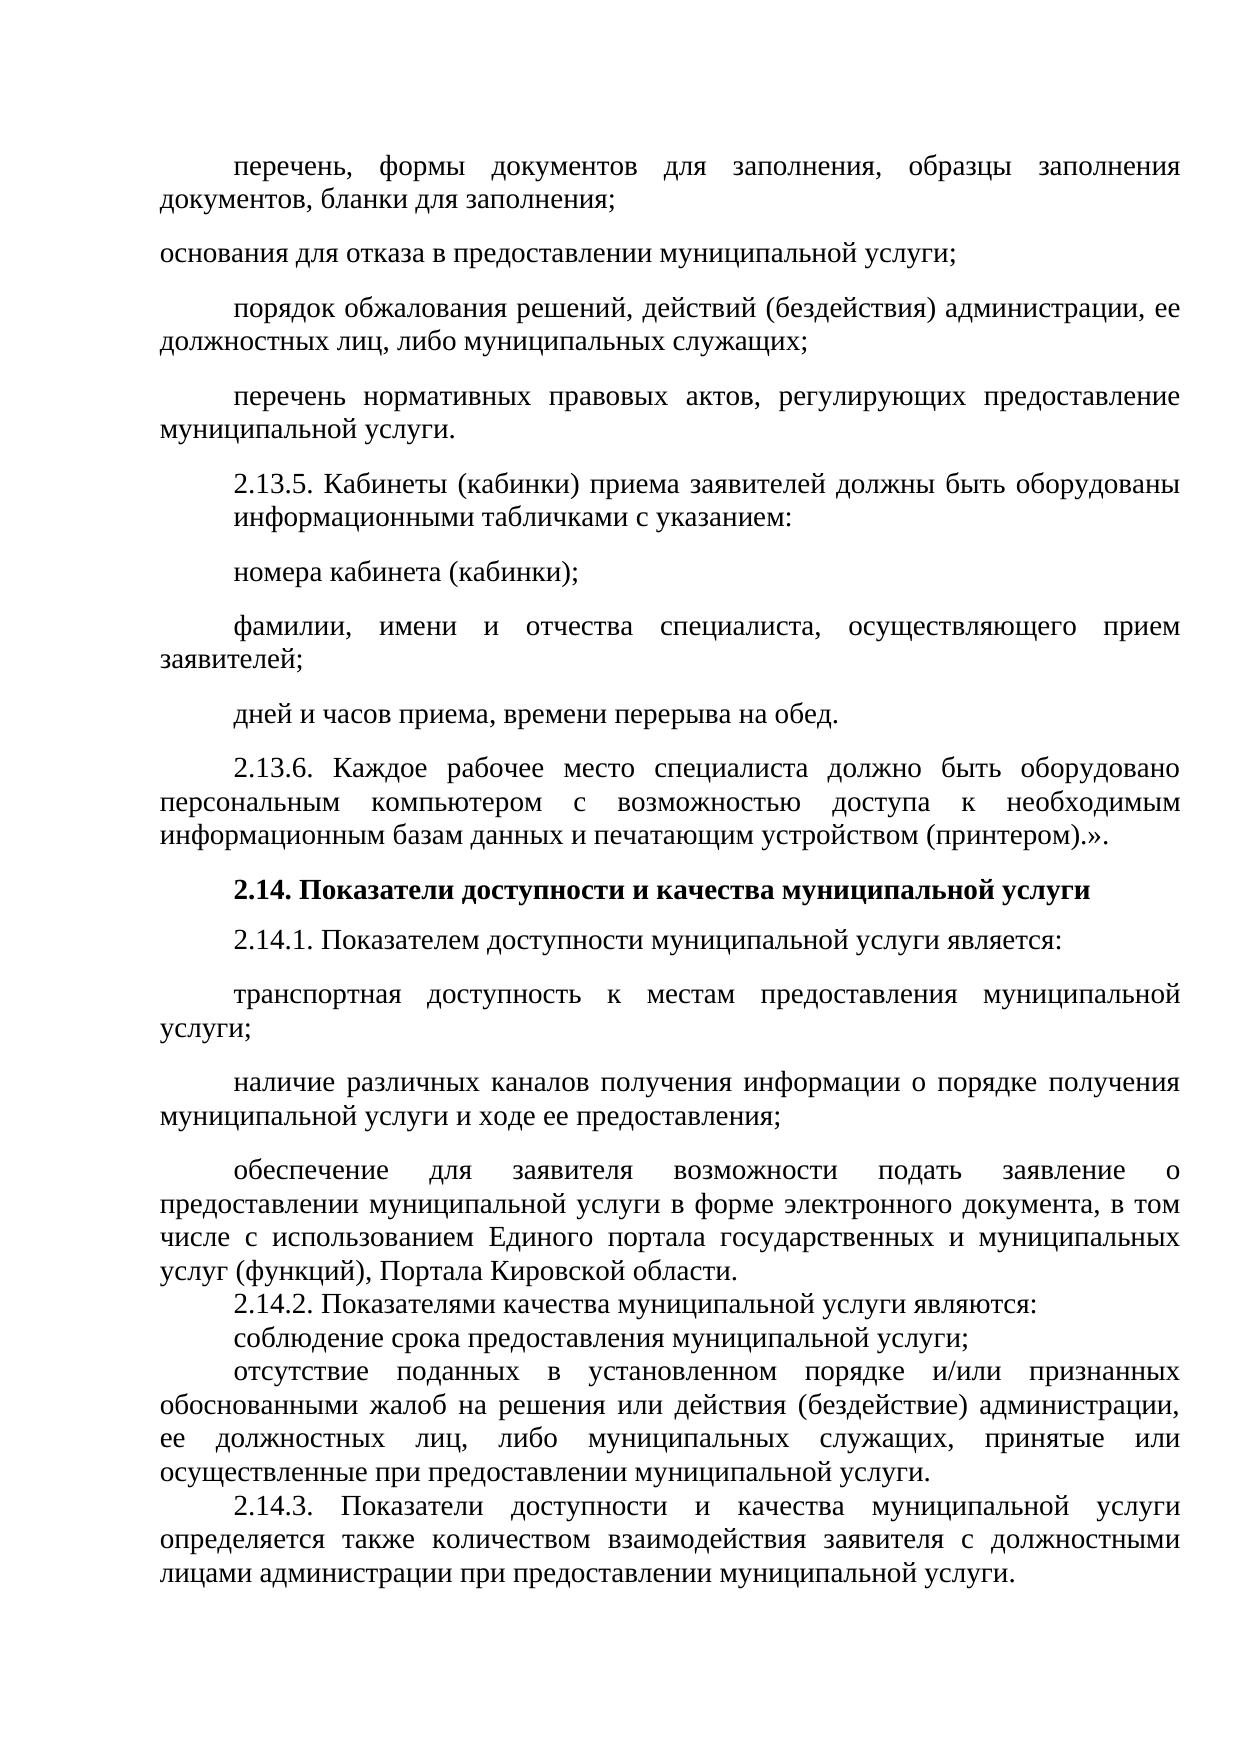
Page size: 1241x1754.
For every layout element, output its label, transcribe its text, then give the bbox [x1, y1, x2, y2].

text соблюдение срока предоставления муниципальной услуги; [159, 1320, 1181, 1353]
subtitle 2.14. Показатели доступности и качества муниципальной услуги [159, 872, 1181, 905]
text порядок обжалования решений, действий (бездействия) администрации, ее должностных лиц, либо муниципальных служащих; [159, 290, 1181, 357]
text 2.13.5. Кабинеты (кабинки) приема заявителей должны быть оборудованы информационными табличками с указанием: [233, 466, 1181, 533]
text номера кабинета (кабинки); [159, 554, 1181, 587]
text фамилии, имени и отчества специалиста, осуществляющего прием заявителей; [159, 608, 1181, 675]
text перечень нормативных правовых актов, регулирующих предоставление муниципальной услуги. [159, 378, 1181, 445]
text 2.13.6. Каждое рабочее место специалиста должно быть оборудовано персональным компьютером с возможностью доступа к необходимым информационным базам данных и печатающим устройством (принтером).». [159, 750, 1181, 851]
text наличие различных каналов получения информации о порядке получения муниципальной услуги и ходе ее предоставления; [159, 1064, 1181, 1131]
text отсутствие поданных в установленном порядке и/или признанных обоснованными жалоб на решения или действия (бездействие) администрации, ее должностных лиц, либо муниципальных служащих, принятые или осуществленные при предоставлении муниципальной услуги. [159, 1353, 1181, 1488]
text основания для отказа в предоставлении муниципальной услуги; [159, 236, 1181, 269]
text 2.14.1. Показателем доступности муниципальной услуги является: [159, 922, 1181, 956]
text перечень, формы документов для заполнения, образцы заполнения документов, бланки для заполнения; [159, 148, 1181, 215]
text обеспечение для заявителя возможности подать заявление о предоставлении муниципальной услуги в форме электронного документа, в том числе с использованием Единого портала государственных и муниципальных услуг (функций), Портала Кировской области. [159, 1152, 1181, 1286]
text дней и часов приема, времени перерыва на обед. [159, 696, 1181, 729]
text 2.14.3. Показатели доступности и качества муниципальной услуги определяется также количеством взаимодействия заявителя с должностными лицами администрации при предоставлении муниципальной услуги. [159, 1488, 1181, 1588]
text 2.14.2. Показателями качества муниципальной услуги являются: [159, 1286, 1181, 1320]
text транспортная доступность к местам предоставления муниципальной услуги; [159, 976, 1181, 1043]
